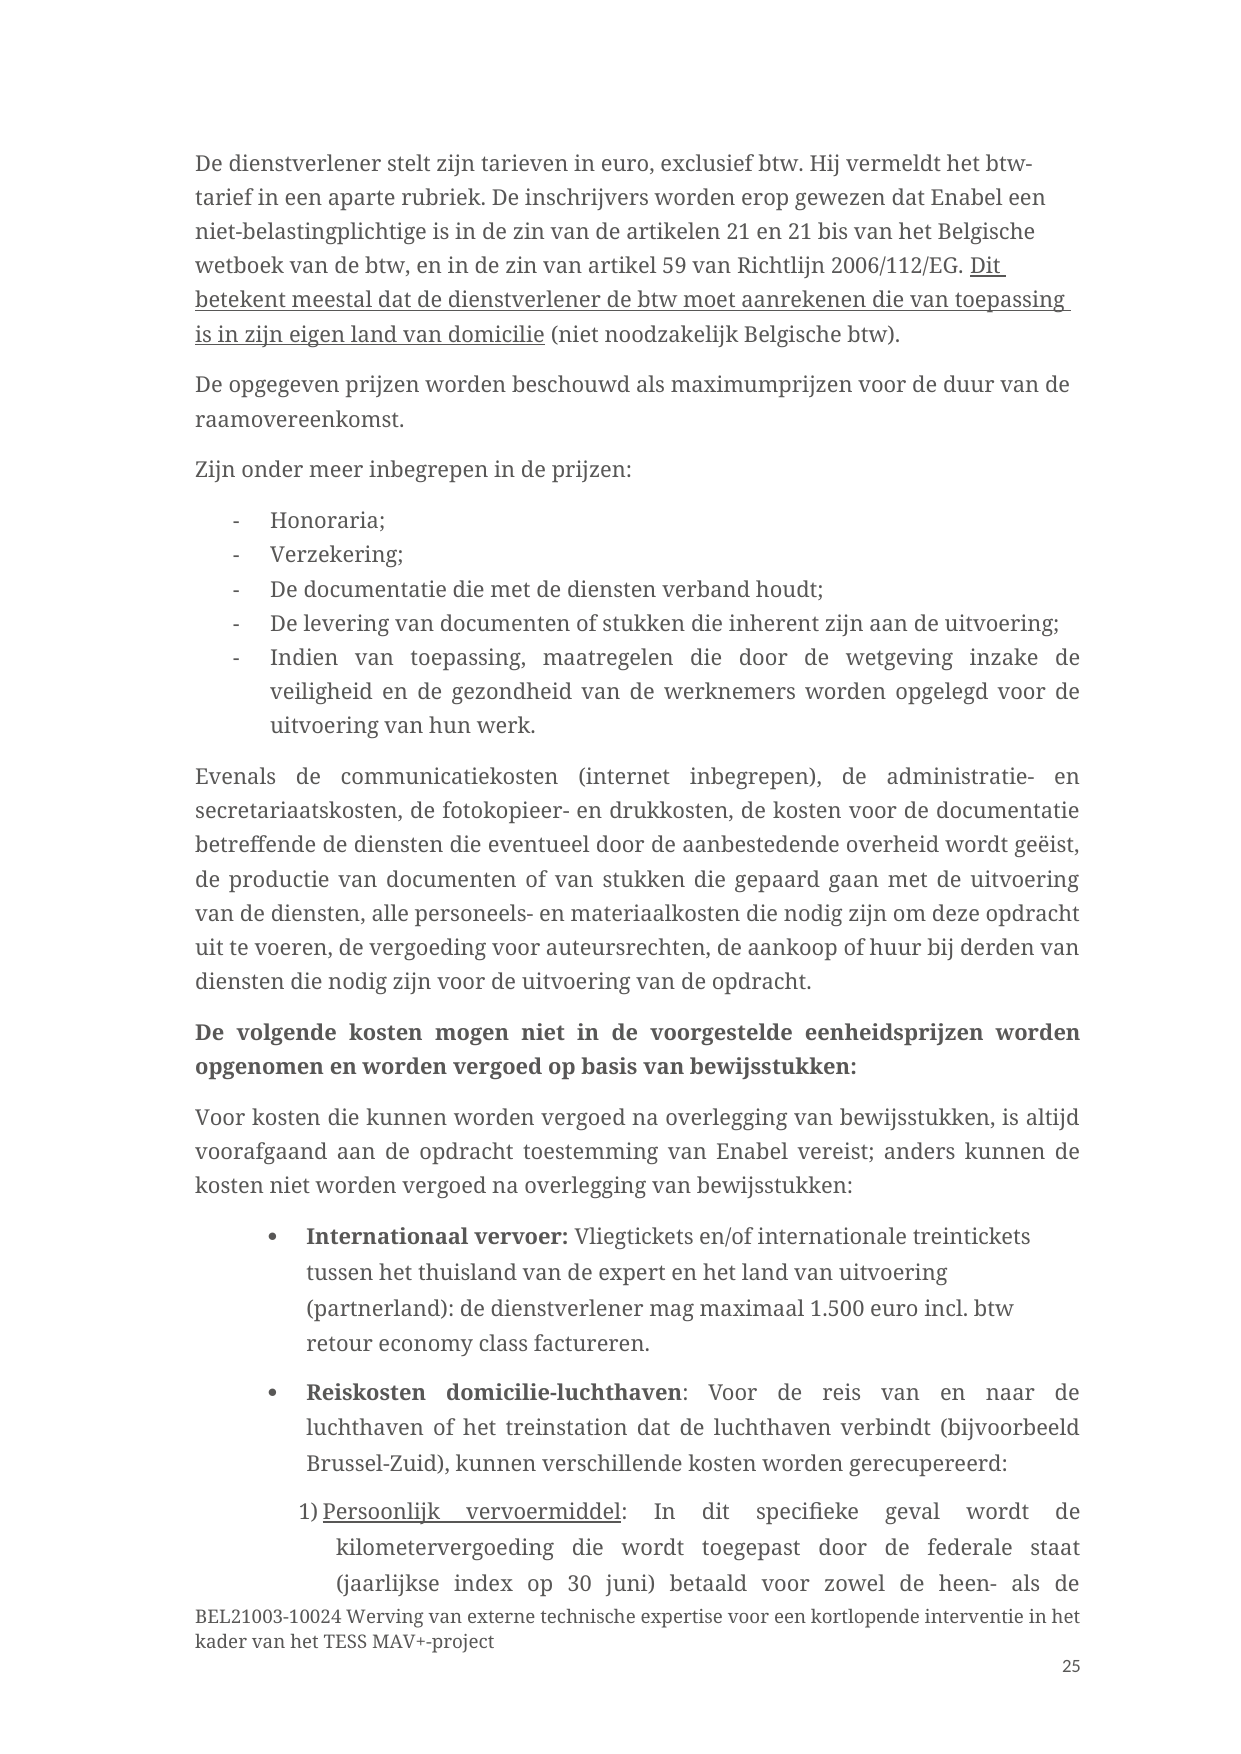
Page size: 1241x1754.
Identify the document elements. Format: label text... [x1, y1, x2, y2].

text Voor kosten die kunnen worden vergoed na overlegging van bewijsstukken, is altijd voorafgaand aan de opdracht toestemming van Enabel vereist; anders kunnen de kosten niet worden vergoed na overlegging van bewijsstukken: [195, 1102, 1081, 1200]
text De dienstverlener stelt zijn tarieven in euro, exclusief btw. Hij vermeldt het btw-tarief in een aparte rubriek. De inschrijvers worden erop gewezen dat Enabel een niet-belastingplichtige is in de zin van de artikelen 21 en 21 bis van het Belgische wetboek van de btw, en in de zin van artikel 59 van Richtlijn 2006/112/EG. Dit betekent meestal dat de dienstverlener de btw moet aanrekenen die van toepassing is in zijn eigen land van domicilie (niet noodzakelijk Belgische btw). [195, 148, 1081, 348]
list Internationaal vervoer: Vliegtickets en/of internationale treintickets tussen het thuisland van de expert en het land van uitvoering (partnerland): de dienstverlener mag maximaal 1.500 euro incl. btw retour economy class factureren. [269, 1221, 1081, 1358]
text Evenals de communicatiekosten (internet inbegrepen), de administratie- en secretariaatskosten, de fotokopieer- en drukkosten, de kosten voor de documentatie betreffende de diensten die eventueel door de aanbestedende overheid wordt geëist, de productie van documenten of van stukken die gepaard gaan met de uitvoering van de diensten, alle personeels- en materiaalkosten die nodig zijn om deze opdracht uit te voeren, de vergoeding voor auteursrechten, de aankoop of huur bij derden van diensten die nodig zijn voor de uitvoering van de opdracht. [195, 761, 1081, 996]
text De opgegeven prijzen worden beschouwd als maximumprijzen voor de duur van de raamovereenkomst. [195, 369, 1081, 433]
text De volgende kosten mogen niet in de voorgestelde eenheidsprijzen worden opgenomen en worden vergoed op basis van bewijsstukken: [195, 1017, 1081, 1081]
list Indien van toepassing, maatregelen die door de wetgeving inzake de veiligheid en de gezondheid van de werknemers worden opgelegd voor de uitvoering van hun werk. [232, 642, 1081, 740]
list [298, 1496, 1081, 1597]
list Honoraria; [232, 505, 1081, 535]
list De documentatie die met de diensten verband houdt; [232, 573, 1081, 603]
text Zijn onder meer inbegrepen in de prijzen: [195, 454, 1081, 484]
list Reiskosten domicilie-luchthaven: Voor de reis van en naar de luchthaven of het treinstation dat de luchthaven verbindt (bijvoorbeeld Brussel-Zuid), kunnen verschillende kosten worden gerecupereerd: [269, 1376, 1081, 1478]
list De levering van documenten of stukken die inherent zijn aan de uitvoering; [232, 608, 1081, 637]
list Verzekering; [232, 539, 1081, 569]
